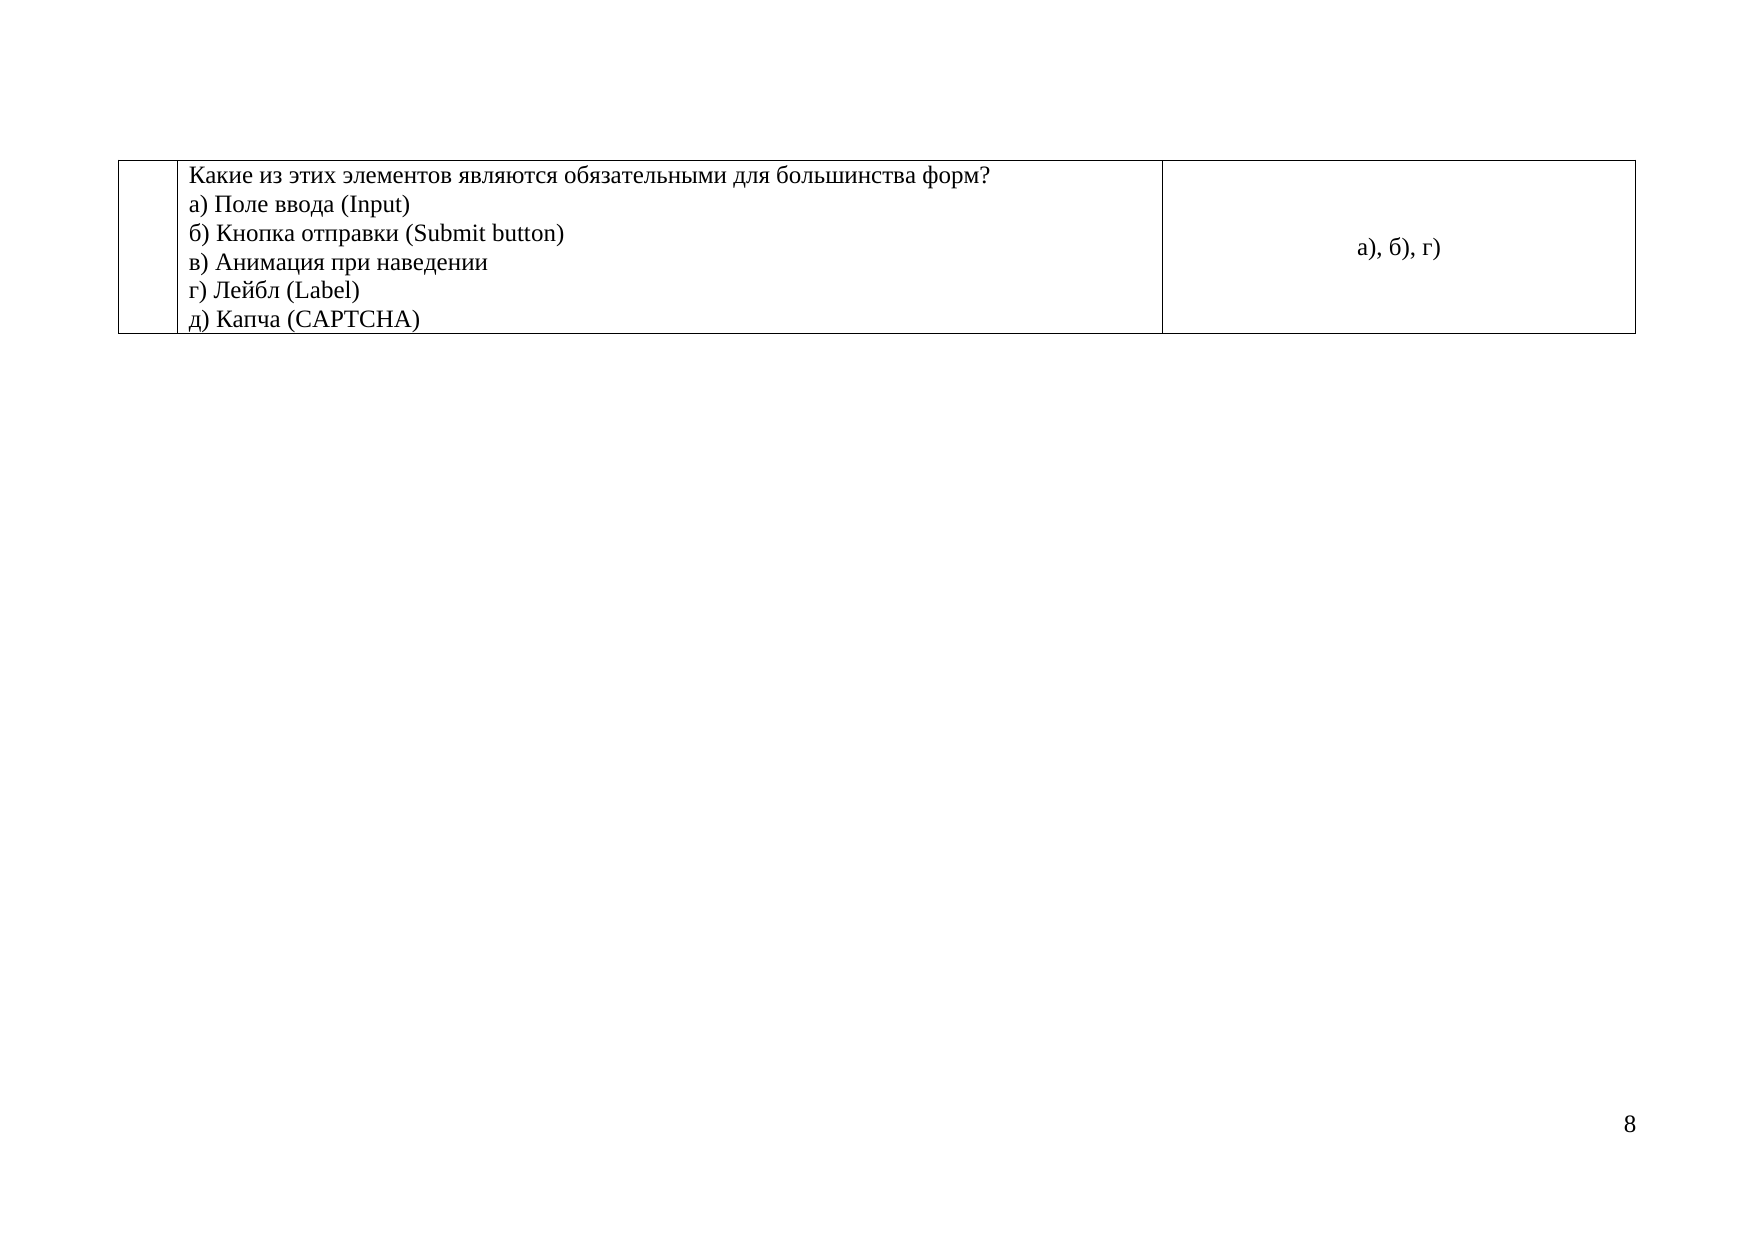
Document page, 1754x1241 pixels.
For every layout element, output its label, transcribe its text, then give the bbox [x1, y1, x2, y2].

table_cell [178, 161, 1162, 333]
table_cell [119, 161, 177, 333]
table_cell а), б), г) [1163, 161, 1635, 333]
